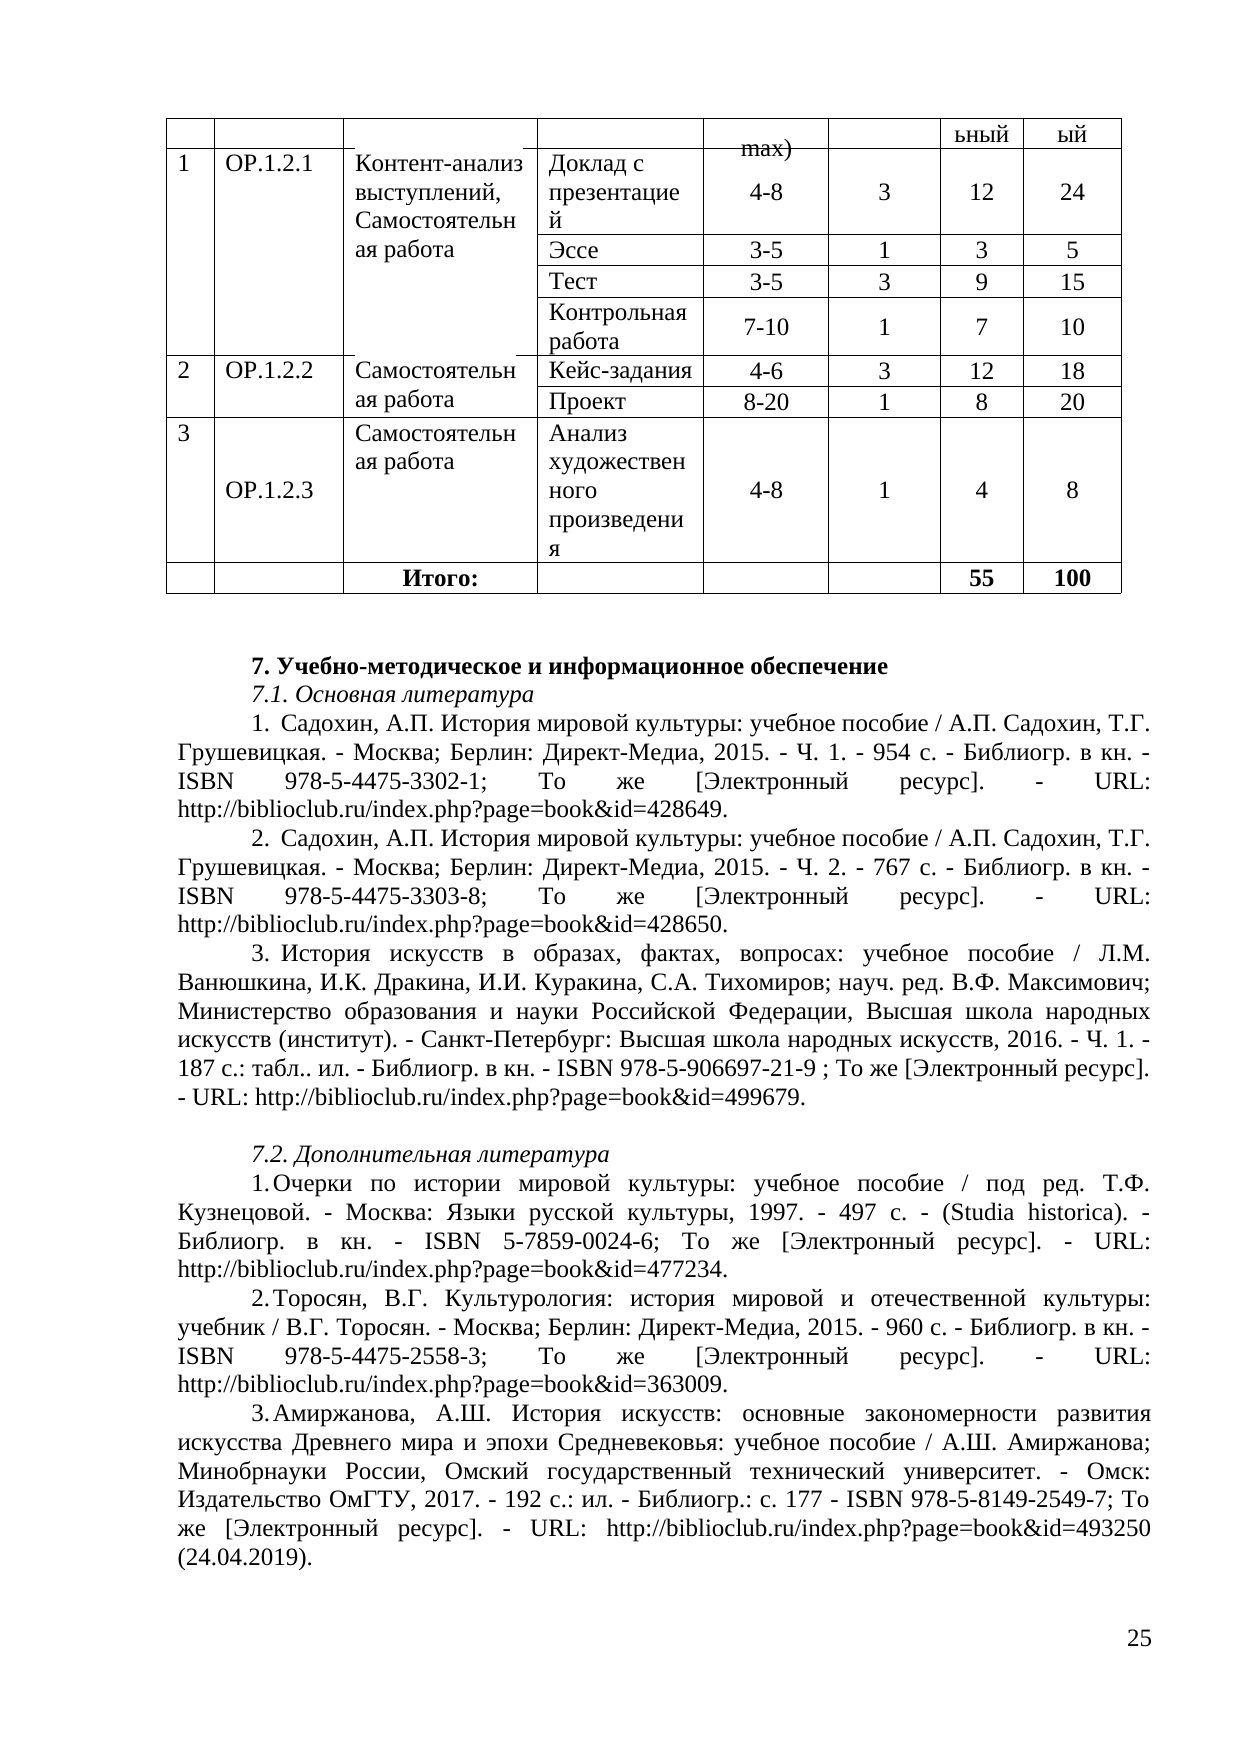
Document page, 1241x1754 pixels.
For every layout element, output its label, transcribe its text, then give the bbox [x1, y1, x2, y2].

table_cell Минимальный [941, 119, 1023, 147]
table_cell Тест [538, 266, 703, 297]
table_cell [167, 563, 214, 593]
text 7. Учебно-методическое и информационное обеспечение [177, 651, 1152, 679]
table_cell Самостоятельная работа [344, 356, 537, 417]
table_cell 100 [1024, 563, 1121, 593]
text 7.2. Дополнительная литература [177, 1139, 1152, 1168]
table_cell 15 [1024, 266, 1121, 297]
table_cell Доклад с презентацией [538, 149, 703, 234]
list История искусств в образах, фактах, вопросах: учебное пособие / Л.М. Ванюшкина, И.К. Дракина, И.И. Куракина, С.А. Тихомиров; науч. ред. В.Ф. Максимович; Министерство образования и науки Российской Федерации, Высшая школа народных искусств (институт). - Санкт-Петербург: Высшая школа народных искусств, 2016. - Ч. 1. - 187 с.: табл.. ил. - Библиогр. в кн. - ISBN 978-5-906697-21-9 ; То же [Электронный ресурс]. - URL: http://biblioclub.ru/index.php?page=book&id=499679. [177, 938, 1152, 1111]
list Садохин, А.П. История мировой культуры: учебное пособие / А.П. Садохин, Т.Г. Грушевицкая. - Москва; Берлин: Директ-Медиа, 2015. - Ч. 1. - 954 с. - Библиогр. в кн. - ISBN 978-5-4475-3302-1; То же [Электронный ресурс]. - URL: http://biblioclub.ru/index.php?page=book&id=428649. [177, 708, 1152, 823]
list Амиржанова, А.Ш. История искусств: основные закономерности развития искусства Древнего мира и эпохи Средневековья: учебное пособие / А.Ш. Амиржанова; Минобрнауки России, Омский государственный технический университет. - Омск: Издательство ОмГТУ, 2017. - 192 с.: ил. - Библиогр.: с. 177 - ISBN 978-5-8149-2549-7; То же [Электронный ресурс]. - URL: http://biblioclub.ru/index.php?page=book&id=493250 (24.04.2019). [177, 1398, 1152, 1571]
table_cell 1 [829, 418, 940, 561]
table_cell 3 [167, 418, 214, 561]
table_cell Самостоятельная работа [344, 418, 537, 561]
table_cell 4-6 [704, 356, 828, 386]
table_cell 1 [829, 235, 940, 265]
table_cell 24 [1024, 149, 1121, 234]
table_cell 3-5 [704, 266, 828, 297]
list Очерки по истории мировой культуры: учебное пособие / под ред. Т.Ф. Кузнецовой. - Москва: Языки русской культуры, 1997. - 497 с. - (Studia historica). - Библиогр. в кн. - ISBN 5-7859-0024-6; То же [Электронный ресурс]. - URL: http://biblioclub.ru/index.php?page=book&id=477234. [177, 1168, 1152, 1283]
table_cell ОР.1.2.1 [215, 149, 343, 355]
table_cell 12 [941, 356, 1023, 386]
table_cell Контент-анализ выступлений, Самостоятельная работа [344, 149, 537, 355]
table_cell 18 [1024, 356, 1121, 386]
table_cell [538, 563, 703, 593]
table_cell 9 [941, 266, 1023, 297]
table_cell ОР.1.2.3 [215, 418, 343, 561]
table_cell 3 [829, 356, 940, 386]
table_cell 8-20 [704, 387, 828, 417]
table_cell [704, 563, 828, 593]
table_cell Контрольная работа [538, 298, 703, 355]
table_cell Эссе [538, 235, 703, 265]
table_cell 1 [167, 149, 214, 355]
table_cell 3 [829, 149, 940, 234]
list Торосян, В.Г. Культурология: история мировой и отечественной культуры: учебник / В.Г. Торосян. - Москва; Берлин: Директ-Медиа, 2015. - 960 с. - Библиогр. в кн. - ISBN 978-5-4475-2558-3; То же [Электронный ресурс]. - URL: http://biblioclub.ru/index.php?page=book&id=363009. [177, 1283, 1152, 1398]
table_cell 4-8 [704, 149, 828, 234]
table_cell 7-10 [704, 298, 828, 355]
text 7.1. Основная литература [177, 679, 1152, 708]
table_cell 20 [1024, 387, 1121, 417]
table_cell [215, 563, 343, 593]
table_cell 8 [941, 387, 1023, 417]
table_cell 4-8 [704, 418, 828, 561]
table_cell 8 [1024, 418, 1121, 561]
table_cell 55 [941, 563, 1023, 593]
table_cell 3-5 [704, 235, 828, 265]
table_cell Кейс-задания [538, 356, 703, 386]
table_cell 2 [167, 356, 214, 417]
table_cell ОР.1.2.2 [215, 356, 343, 417]
table_cell Анализ художественного произведения [538, 418, 703, 561]
table_cell 4 [941, 418, 1023, 561]
table_cell 1 [829, 298, 940, 355]
table_cell 12 [941, 149, 1023, 234]
table_cell 7 [941, 298, 1023, 355]
list Садохин, А.П. История мировой культуры: учебное пособие / А.П. Садохин, Т.Г. Грушевицкая. - Москва; Берлин: Директ-Медиа, 2015. - Ч. 2. - 767 с. - Библиогр. в кн. - ISBN 978-5-4475-3303-8; То же [Электронный ресурс]. - URL: http://biblioclub.ru/index.php?page=book&id=428650. [177, 823, 1152, 938]
table_cell 5 [1024, 235, 1121, 265]
table_cell 10 [1024, 298, 1121, 355]
table_cell Максимальный [1024, 119, 1121, 147]
table_cell Проект [538, 387, 703, 417]
table_cell 3 [829, 266, 940, 297]
table_cell 1 [829, 387, 940, 417]
table_cell Итого: [344, 563, 537, 593]
table_cell [829, 563, 940, 593]
table_cell 3 [941, 235, 1023, 265]
